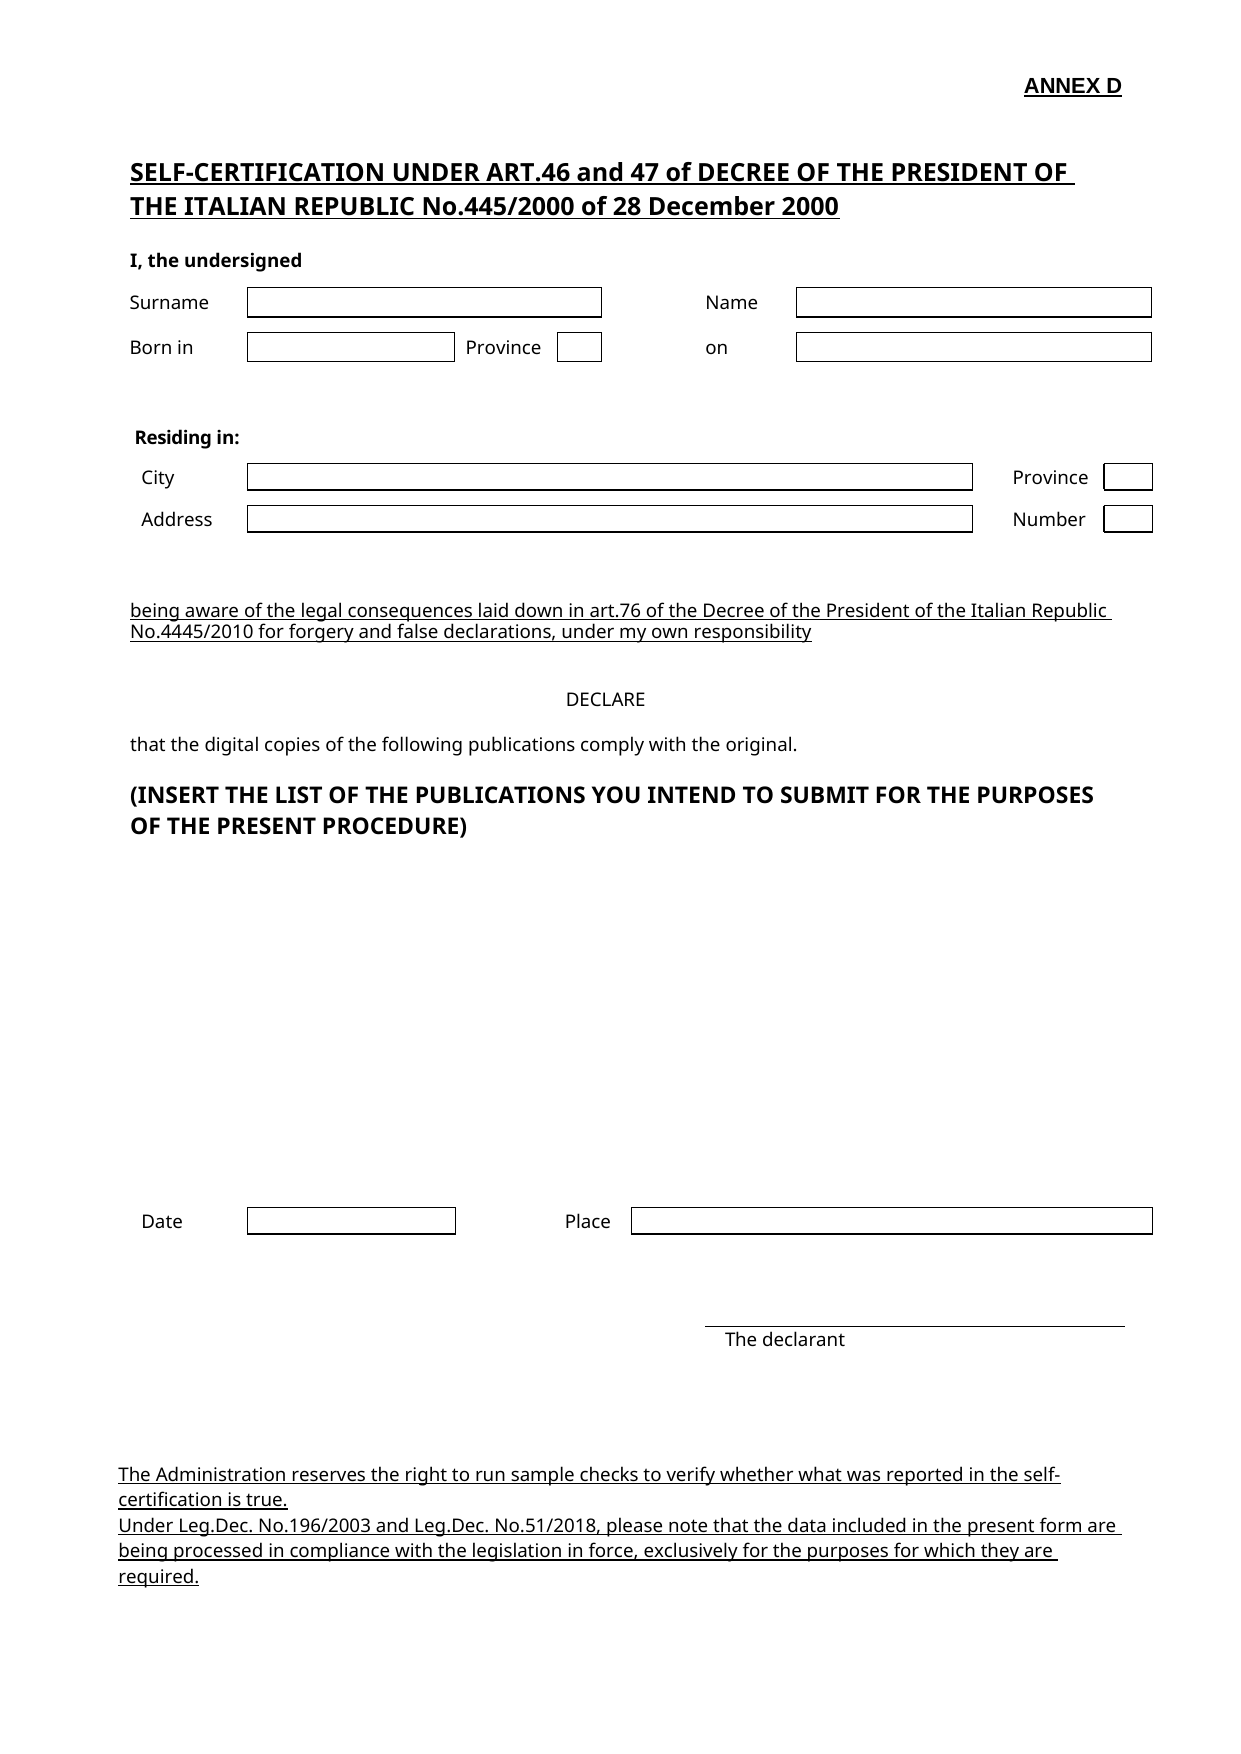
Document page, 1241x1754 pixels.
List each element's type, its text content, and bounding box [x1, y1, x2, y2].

text The declarant [720, 1327, 1122, 1352]
table_header Province [455, 332, 557, 361]
text City Province [141, 464, 1122, 490]
table_header [797, 288, 1151, 316]
text Date Place [141, 1209, 1122, 1234]
table_header Name [602, 287, 796, 316]
text I, the undersigned [130, 247, 1122, 273]
text Under Leg.Dec. No.196/2003 and Leg.Dec. No.51/2018, please note that the data included in the present form are being processed in compliance with the legislation in force, exclusively for the purposes for which they are required. [118, 1512, 1122, 1534]
text Under Leg.Dec. No.196/2003 and Leg.Dec. No.51/2018, please note that the data included in the present form are being processed in compliance with the legislation in force, exclusively for the purposes for which they are required. [118, 1535, 1122, 1588]
subtitle (INSERT THE LIST OF THE PUBLICATIONS YOU INTEND TO SUBMIT FOR THE PURPOSES OF THE PRESENT PROCEDURE) [130, 778, 1122, 841]
text that the digital copies of the following publications comply with the original. [130, 731, 1122, 757]
table_header [797, 333, 1151, 361]
text The Administration reserves the right to run sample checks to verify whether what was reported in the self-certification is true. [118, 1461, 1122, 1512]
table_header Surname [118, 287, 247, 316]
table_header on [602, 332, 796, 361]
text Residing in: [130, 425, 1122, 450]
table_header [248, 333, 454, 361]
text DECLARE [118, 687, 1093, 712]
table_header [558, 333, 601, 361]
subtitle SELF-CERTIFICATION UNDER ART.46 and 47 of DECREE OF THE PRESIDENT OF THE ITALIAN REPUBLIC No.445/2000 of 28 December 2000 [130, 155, 1122, 223]
table_header Born in [118, 332, 247, 361]
table_header [248, 288, 601, 316]
text being aware of the legal consequences laid down in art.76 of the Decree of the President of the Italian Republic No.4445/2010 for forgery and false declarations, under my own responsibility [130, 600, 1122, 643]
text Address Number [141, 507, 1122, 532]
